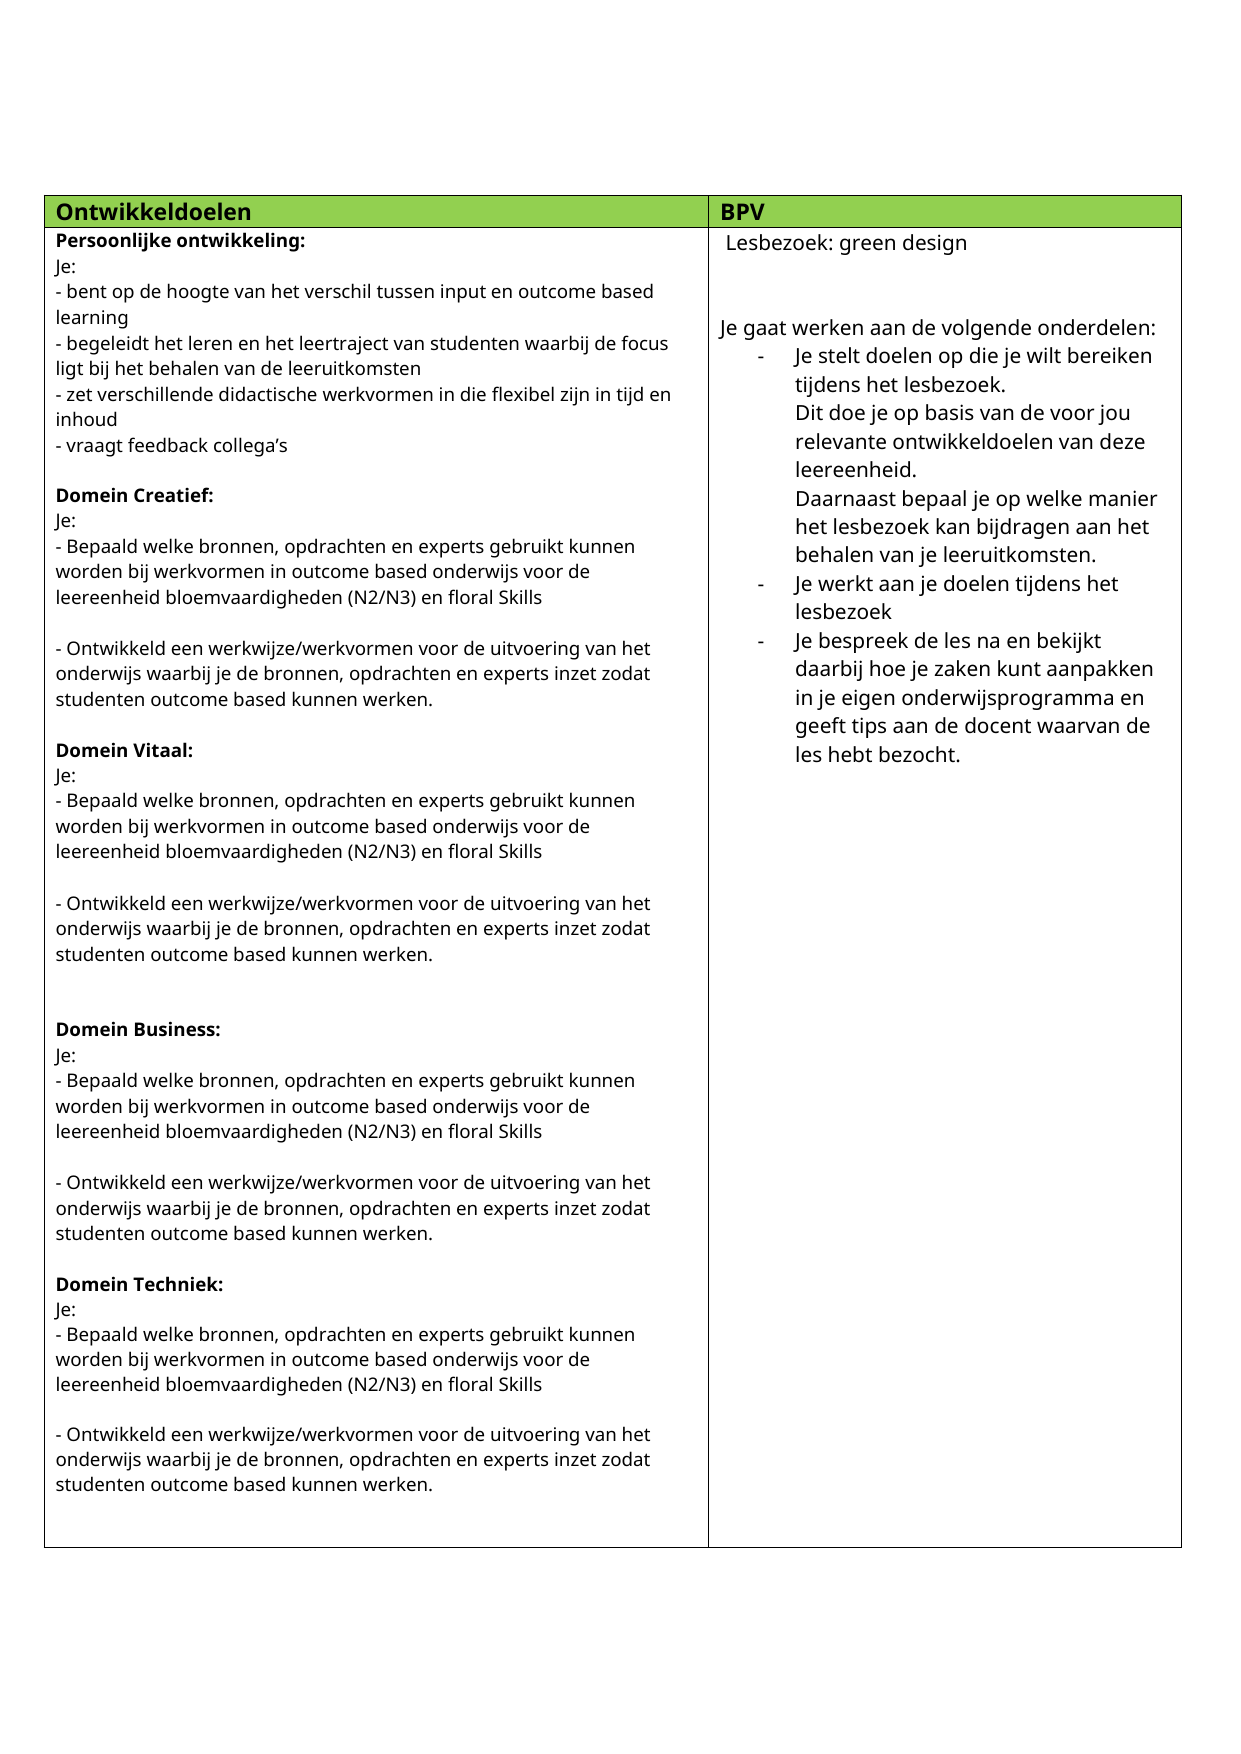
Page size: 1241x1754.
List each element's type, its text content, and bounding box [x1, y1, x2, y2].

table_cell Lesbezoek: green design Je gaat werken aan de volgende onderdelen: Je stelt doelen op die je wilt bereiken tijdens het lesbezoek. Dit doe je op basis van de voor jou relevante ontwikkeldoelen van deze leereenheid. Daarnaast bepaal je op welke manier het lesbezoek kan bijdragen aan het behalen van je leeruitkomsten. Je werkt aan je doelen tijdens het lesbezoek Je bespreek de les na en bekijkt daarbij hoe je zaken kunt aanpakken in je eigen onderwijsprogramma en geeft tips aan de docent waarvan de les hebt bezocht. [709, 228, 1181, 1547]
table_cell Persoonlijke ontwikkeling: Je: - bent op de hoogte van het verschil tussen input en outcome based learning - begeleidt het leren en het leertraject van studenten waarbij de focus ligt bij het behalen van de leeruitkomsten - zet verschillende didactische werkvormen in die flexibel zijn in tijd en inhoud - vraagt feedback collega’s Domein Creatief: Je: - Bepaald welke bronnen, opdrachten en experts gebruikt kunnen worden bij werkvormen in outcome based onderwijs voor de leereenheid bloemvaardigheden (N2/N3) en floral Skills - Ontwikkeld een werkwijze/werkvormen voor de uitvoering van het onderwijs waarbij je de bronnen, opdrachten en experts inzet zodat studenten outcome based kunnen werken. Domein Vitaal: Je: - Bepaald welke bronnen, opdrachten en experts gebruikt kunnen worden bij werkvormen in outcome based onderwijs voor de leereenheid bloemvaardigheden (N2/N3) en floral Skills - Ontwikkeld een werkwijze/werkvormen voor de uitvoering van het onderwijs waarbij je de bronnen, opdrachten en experts inzet zodat studenten outcome based kunnen werken. Domein Business: Je: - Bepaald welke bronnen, opdrachten en experts gebruikt kunnen worden bij werkvormen in outcome based onderwijs voor de leereenheid bloemvaardigheden (N2/N3) en floral Skills - Ontwikkeld een werkwijze/werkvormen voor de uitvoering van het onderwijs waarbij je de bronnen, opdrachten en experts inzet zodat studenten outcome based kunnen werken. Domein Techniek: Je: - Bepaald welke bronnen, opdrachten en experts gebruikt kunnen worden bij werkvormen in outcome based onderwijs voor de leereenheid bloemvaardigheden (N2/N3) en floral Skills - Ontwikkeld een werkwijze/werkvormen voor de uitvoering van het onderwijs waarbij je de bronnen, opdrachten en experts inzet zodat studenten outcome based kunnen werken. [45, 228, 708, 1547]
table_header Ontwikkeldoelen [45, 196, 708, 227]
table_header BPV [709, 196, 1181, 227]
